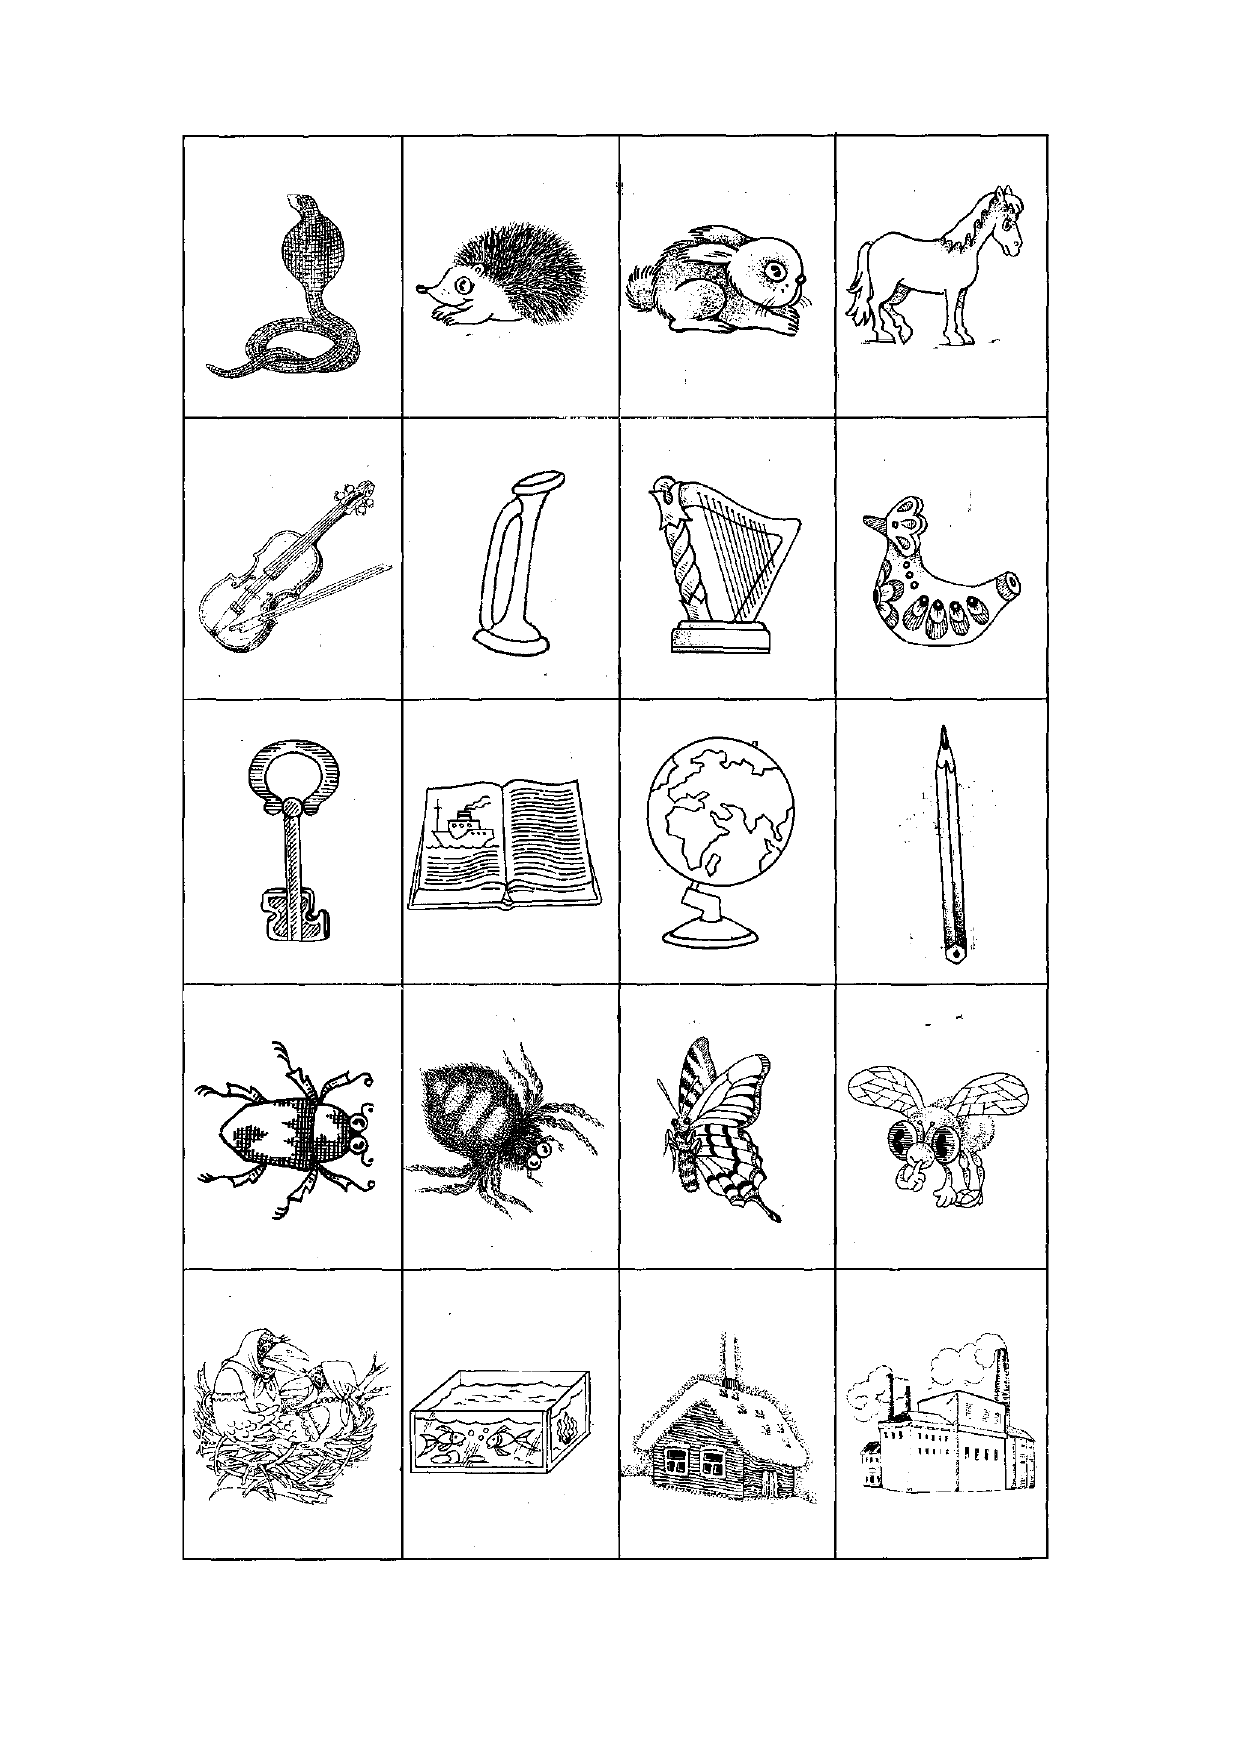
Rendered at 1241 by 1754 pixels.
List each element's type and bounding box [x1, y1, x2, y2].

picture [177, 118, 1053, 1565]
